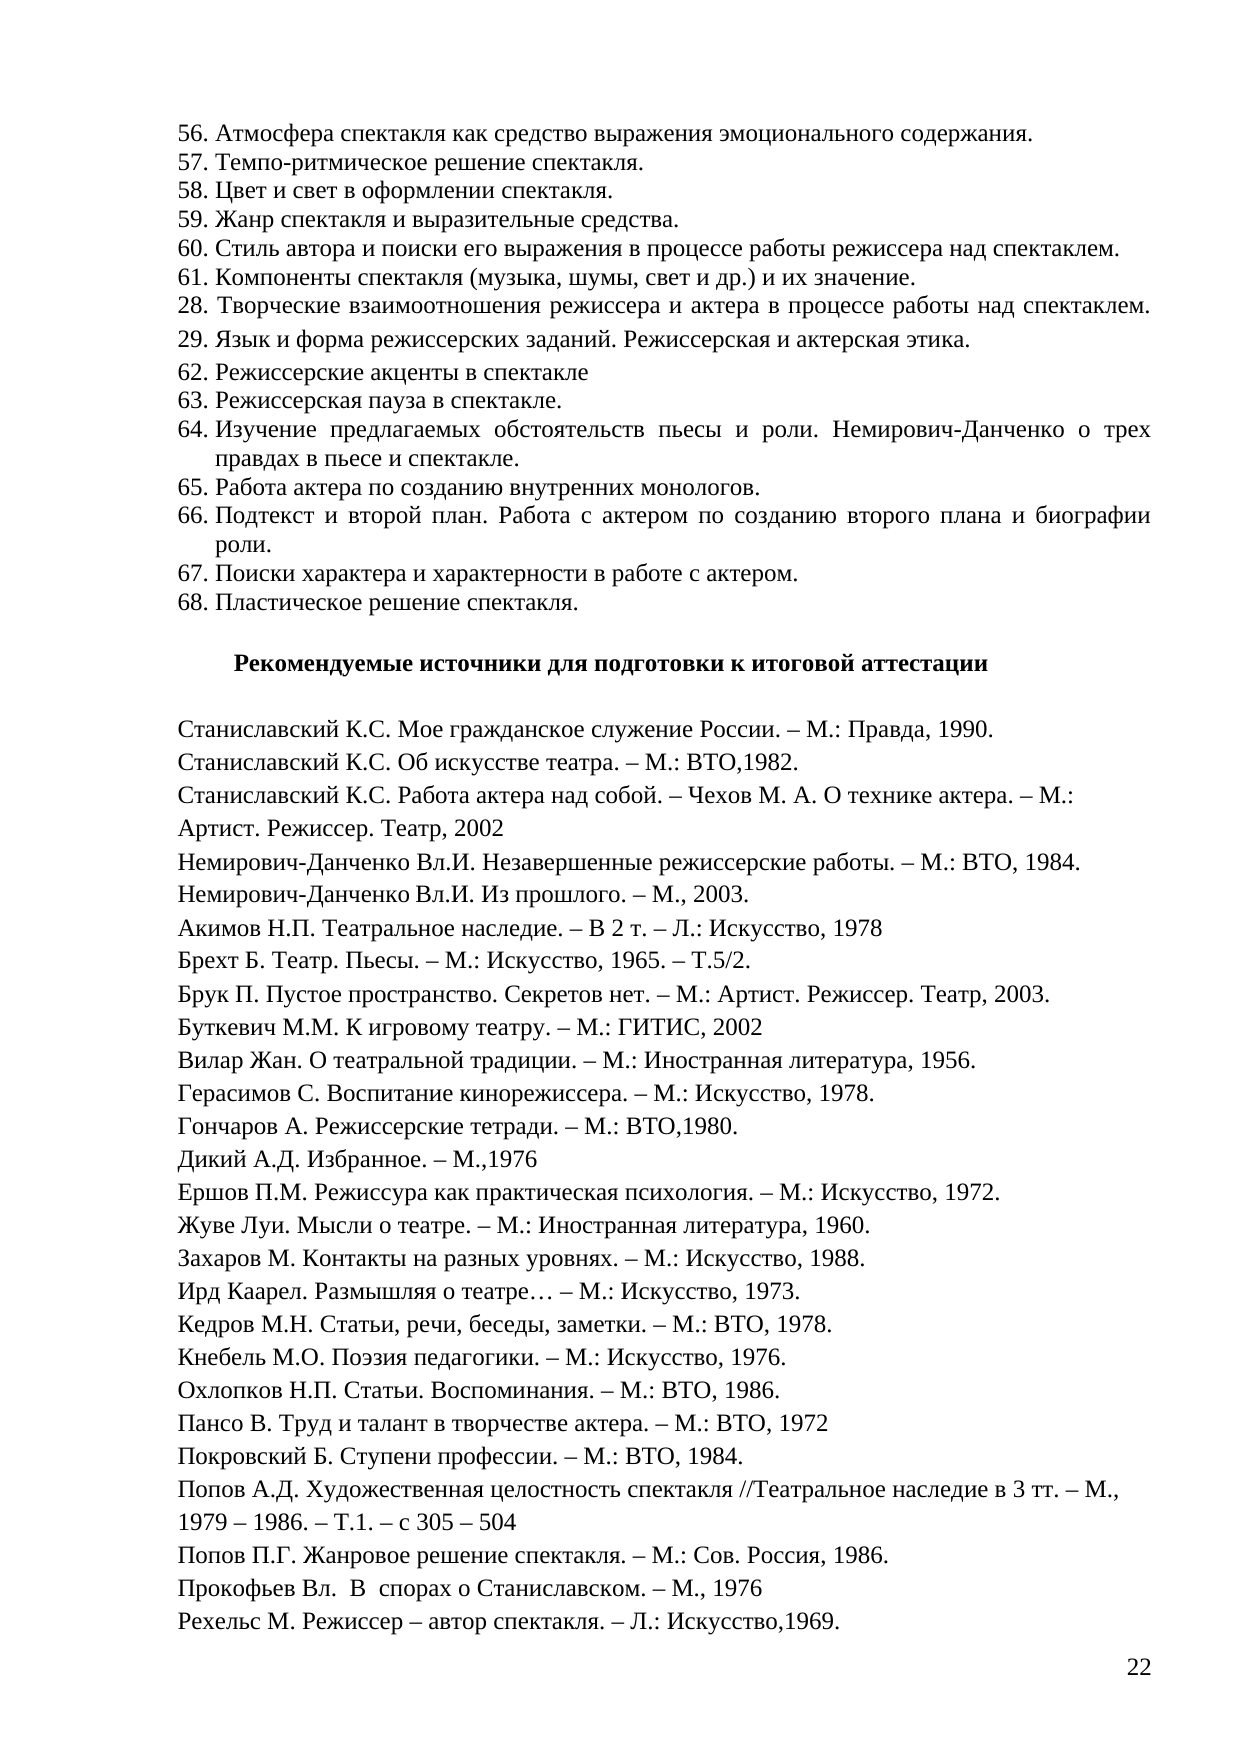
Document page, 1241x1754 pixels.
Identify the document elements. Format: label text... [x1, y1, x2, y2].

text Попов А.Д. Художественная целостность спектакля //Театральное наследие в 3 тт. – М., 1979 – 1986. – Т.1. – с 305 – 504 [177, 1474, 1152, 1536]
text Покровский Б. Ступени профессии. – М.: ВТО, 1984. [177, 1441, 1152, 1470]
text Немирович-Данченко Вл.И. Из прошлого. – М., 2003. [177, 879, 1152, 908]
text Ершов П.М. Режиссура как практическая психология. – М.: Искусство, 1972. [177, 1177, 1152, 1206]
text Захаров М. Контакты на разных уровнях. – М.: Искусство, 1988. [177, 1243, 1152, 1272]
text Герасимов С. Воспитание кинорежиссера. – М.: Искусство, 1978. [177, 1078, 1152, 1106]
text Станиславский К.С. Мое гражданское служение России. – М.: Правда, 1990. [177, 714, 1152, 743]
text Прокофьев Вл. В спорах о Станиславском. – М., 1976 [177, 1573, 1152, 1602]
text Станиславский К.С. Работа актера над собой. – Чехов М. А. О технике актера. – М.: Артист. Режиссер. Театр, 2002 [177, 781, 1152, 842]
text Охлопков Н.П. Статьи. Воспоминания. – М.: ВТО, 1986. [177, 1375, 1152, 1404]
text Ирд Каарел. Размышляя о театре… – М.: Искусство, 1973. [177, 1276, 1152, 1304]
text Рекомендуемые источники для подготовки к итоговой аттестации [177, 648, 1152, 677]
list Пластическое решение спектакля. [177, 587, 1152, 615]
list Жанр спектакля и выразительные средства. [177, 204, 1152, 233]
list Режиссерская пауза в спектакле. [177, 385, 1152, 414]
list Режиссерские акценты в спектакле [177, 357, 1152, 385]
list Стиль автора и поиски его выражения в процессе работы режиссера над спектаклем. [177, 233, 1152, 262]
text Станиславский К.С. Об искусстве театра. – М.: ВТО,1982. [177, 747, 1152, 776]
list Подтекст и второй план. Работа с актером по созданию второго плана и биографии роли. [177, 500, 1152, 558]
text Кедров М.Н. Статьи, речи, беседы, заметки. – М.: ВТО, 1978. [177, 1309, 1152, 1338]
text Попов П.Г. Жанровое решение спектакля. – М.: Сов. Россия, 1986. [177, 1540, 1152, 1569]
text Вилар Жан. О театральной традиции. – М.: Иностранная литература, 1956. [177, 1045, 1152, 1073]
text Пансо В. Труд и талант в творчестве актера. – М.: ВТО, 1972 [177, 1408, 1152, 1437]
text Дикий А.Д. Избранное. – М.,1976 [177, 1144, 1152, 1172]
text Немирович-Данченко Вл.И. Незавершенные режиссерские работы. – М.: ВТО, 1984. [177, 847, 1152, 875]
text Акимов Н.П. Театральное наследие. – В 2 т. – Л.: Искусство, 1978 [177, 913, 1152, 941]
text Жуве Луи. Мысли о театре. – М.: Иностранная литература, 1960. [177, 1210, 1152, 1238]
text 28. Творческие взаимоотношения режиссера и актера в процессе работы над спектаклем. 29. Язык и форма режиссерских заданий. Режиссерская и актерская этика. [177, 291, 1152, 352]
list Работа актера по созданию внутренних монологов. [177, 472, 1152, 500]
text Брехт Б. Театр. Пьесы. – М.: Искусство, 1965. – Т.5/2. [177, 946, 1152, 974]
list Темпо-ритмическое решение спектакля. [177, 147, 1152, 176]
list Атмосфера спектакля как средство выражения эмоционального содержания. [177, 118, 1152, 147]
text Кнебель М.О. Поэзия педагогики. – М.: Искусство, 1976. [177, 1342, 1152, 1371]
text Брук П. Пустое пространство. Секретов нет. – М.: Артист. Режиссер. Театр, 2003. [177, 979, 1152, 1007]
text Буткевич М.М. К игровому театру. – М.: ГИТИС, 2002 [177, 1012, 1152, 1040]
list Изучение предлагаемых обстоятельств пьесы и роли. Немирович-Данченко о трех правдах в пьесе и спектакле. [177, 414, 1152, 472]
list Цвет и свет в оформлении спектакля. [177, 176, 1152, 204]
text Рехельс М. Режиссер – автор спектакля. – Л.: Искусство,1969. [177, 1606, 1152, 1635]
list Компоненты спектакля (музыка, шумы, свет и др.) и их значение. [177, 262, 1152, 291]
list Поиски характера и характерности в работе с актером. [177, 558, 1152, 587]
text Гончаров А. Режиссерские тетради. – М.: ВТО,1980. [177, 1111, 1152, 1139]
